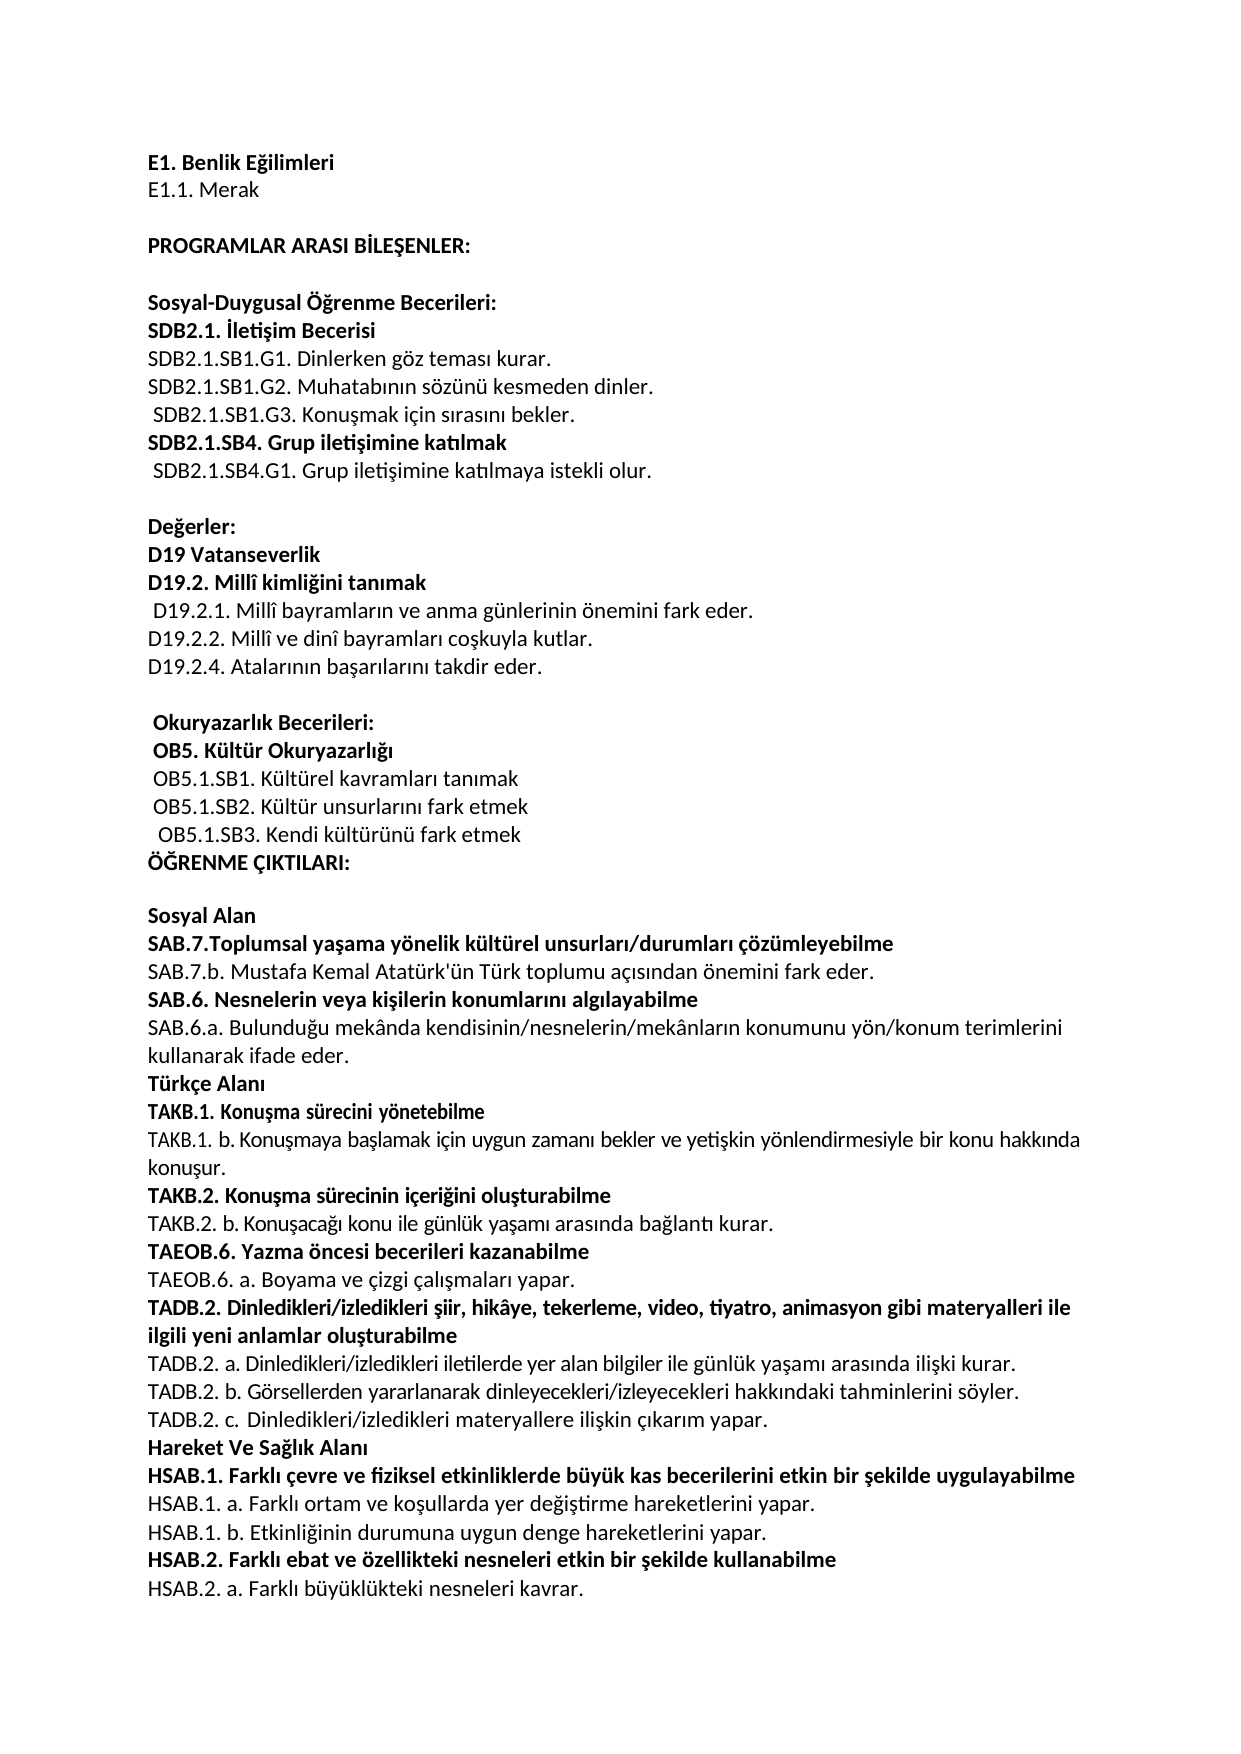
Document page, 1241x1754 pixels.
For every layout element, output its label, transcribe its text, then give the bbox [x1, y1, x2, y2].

text Türkçe Alanı [148, 1069, 1093, 1097]
text HSAB.1. Farklı çevre ve fiziksel etkinliklerde büyük kas becerilerini etkin bir şekilde uygulayabilme [148, 1462, 1093, 1489]
text TAEOB.6. a. Boyama ve çizgi çalışmaları yapar. [148, 1265, 1093, 1293]
text E1.1. Merak [148, 176, 1093, 204]
text SDB2.1. İletişim Becerisi [148, 316, 1093, 344]
text SDB2.1.SB1.G1. Dinlerken göz teması kurar. [148, 344, 1093, 372]
text TAKB.1. b. Konuşmaya başlamak için uygun zamanı bekler ve yetişkin yönlendirmesiyle bir konu hakkında konuşur. [148, 1125, 1093, 1181]
text TADB.2. b. Görsellerden yararlanarak dinleyecekleri/izleyecekleri hakkındaki tahminlerini söyler. [148, 1377, 1093, 1406]
text SAB.7.Toplumsal yaşama yönelik kültürel unsurları/durumları çözümleyebilme [148, 929, 1093, 957]
text TAEOB.6. Yazma öncesi becerileri kazanabilme [148, 1237, 1093, 1265]
text Hareket Ve Sağlık Alanı [148, 1433, 1093, 1462]
text TAKB.2. b. Konuşacağı konu ile günlük yaşamı arasında bağlantı kurar. [148, 1209, 1093, 1237]
text TAKB.1. Konuşma sürecini yönetebilme [148, 1097, 1093, 1125]
text D19.2.4. Atalarının başarılarını takdir eder. [148, 652, 1093, 680]
text E1. Benlik Eğilimleri [148, 148, 1093, 176]
text HSAB.1. b. Etkinliğinin durumuna uygun denge hareketlerini yapar. [148, 1518, 1093, 1546]
text D19.2.1. Millî bayramların ve anma günlerinin önemini fark eder. [148, 596, 1093, 624]
text SAB.6. Nesnelerin veya kişilerin konumlarını algılayabilme [148, 985, 1093, 1013]
text OB5. Kültür Okuryazarlığı [148, 736, 1093, 764]
text SAB.7.b. Mustafa Kemal Atatürk'ün Türk toplumu açısından önemini fark eder. [148, 957, 1093, 985]
text HSAB.2. Farklı ebat ve özellikteki nesneleri etkin bir şekilde kullanabilme [148, 1546, 1093, 1574]
text TADB.2. c. Dinledikleri/izledikleri materyallere ilişkin çıkarım yapar. [148, 1406, 1093, 1433]
text Sosyal-Duygusal Öğrenme Becerileri: [148, 288, 1093, 316]
text HSAB.1. a. Farklı ortam ve koşullarda yer değiştirme hareketlerini yapar. [148, 1489, 1093, 1518]
text D19.2.2. Millî ve dinî bayramları coşkuyla kutlar. [148, 624, 1093, 652]
text SDB2.1.SB4. Grup iletişimine katılmak [148, 428, 1093, 456]
text ÖĞRENME ÇIKTILARI: [148, 848, 1093, 876]
text SDB2.1.SB4.G1. Grup iletişimine katılmaya istekli olur. [148, 456, 1093, 484]
text OB5.1.SB3. Kendi kültürünü fark etmek [148, 820, 1093, 848]
text Okuryazarlık Becerileri: [148, 708, 1093, 736]
text HSAB.2. a. Farklı büyüklükteki nesneleri kavrar. [148, 1574, 1093, 1602]
text D19 Vatanseverlik [148, 540, 1093, 568]
text TADB.2. a. Dinledikleri/izledikleri iletilerde yer alan bilgiler ile günlük yaşamı arasında ilişki kurar. [148, 1349, 1093, 1377]
text Sosyal Alan [148, 901, 1093, 929]
text OB5.1.SB1. Kültürel kavramları tanımak [148, 764, 1093, 792]
text TADB.2. Dinledikleri/izledikleri şiir, hikâye, tekerleme, video, tiyatro, animasyon gibi materyalleri ile ilgili yeni anlamlar oluşturabilme [148, 1293, 1093, 1349]
text SDB2.1.SB1.G2. Muhatabının sözünü kesmeden dinler. [148, 372, 1093, 400]
text OB5.1.SB2. Kültür unsurlarını fark etmek [148, 792, 1093, 820]
text D19.2. Millî kimliğini tanımak [148, 568, 1093, 596]
text SAB.6.a. Bulunduğu mekânda kendisinin/nesnelerin/mekânların konumunu yön/konum terimlerini kullanarak ifade eder. [148, 1013, 1093, 1069]
text TAKB.2. Konuşma sürecinin içeriğini oluşturabilme [148, 1181, 1093, 1209]
text SDB2.1.SB1.G3. Konuşmak için sırasını bekler. [148, 400, 1093, 428]
text PROGRAMLAR ARASI BİLEŞENLER: [148, 232, 1093, 260]
text Değerler: [148, 512, 1093, 540]
